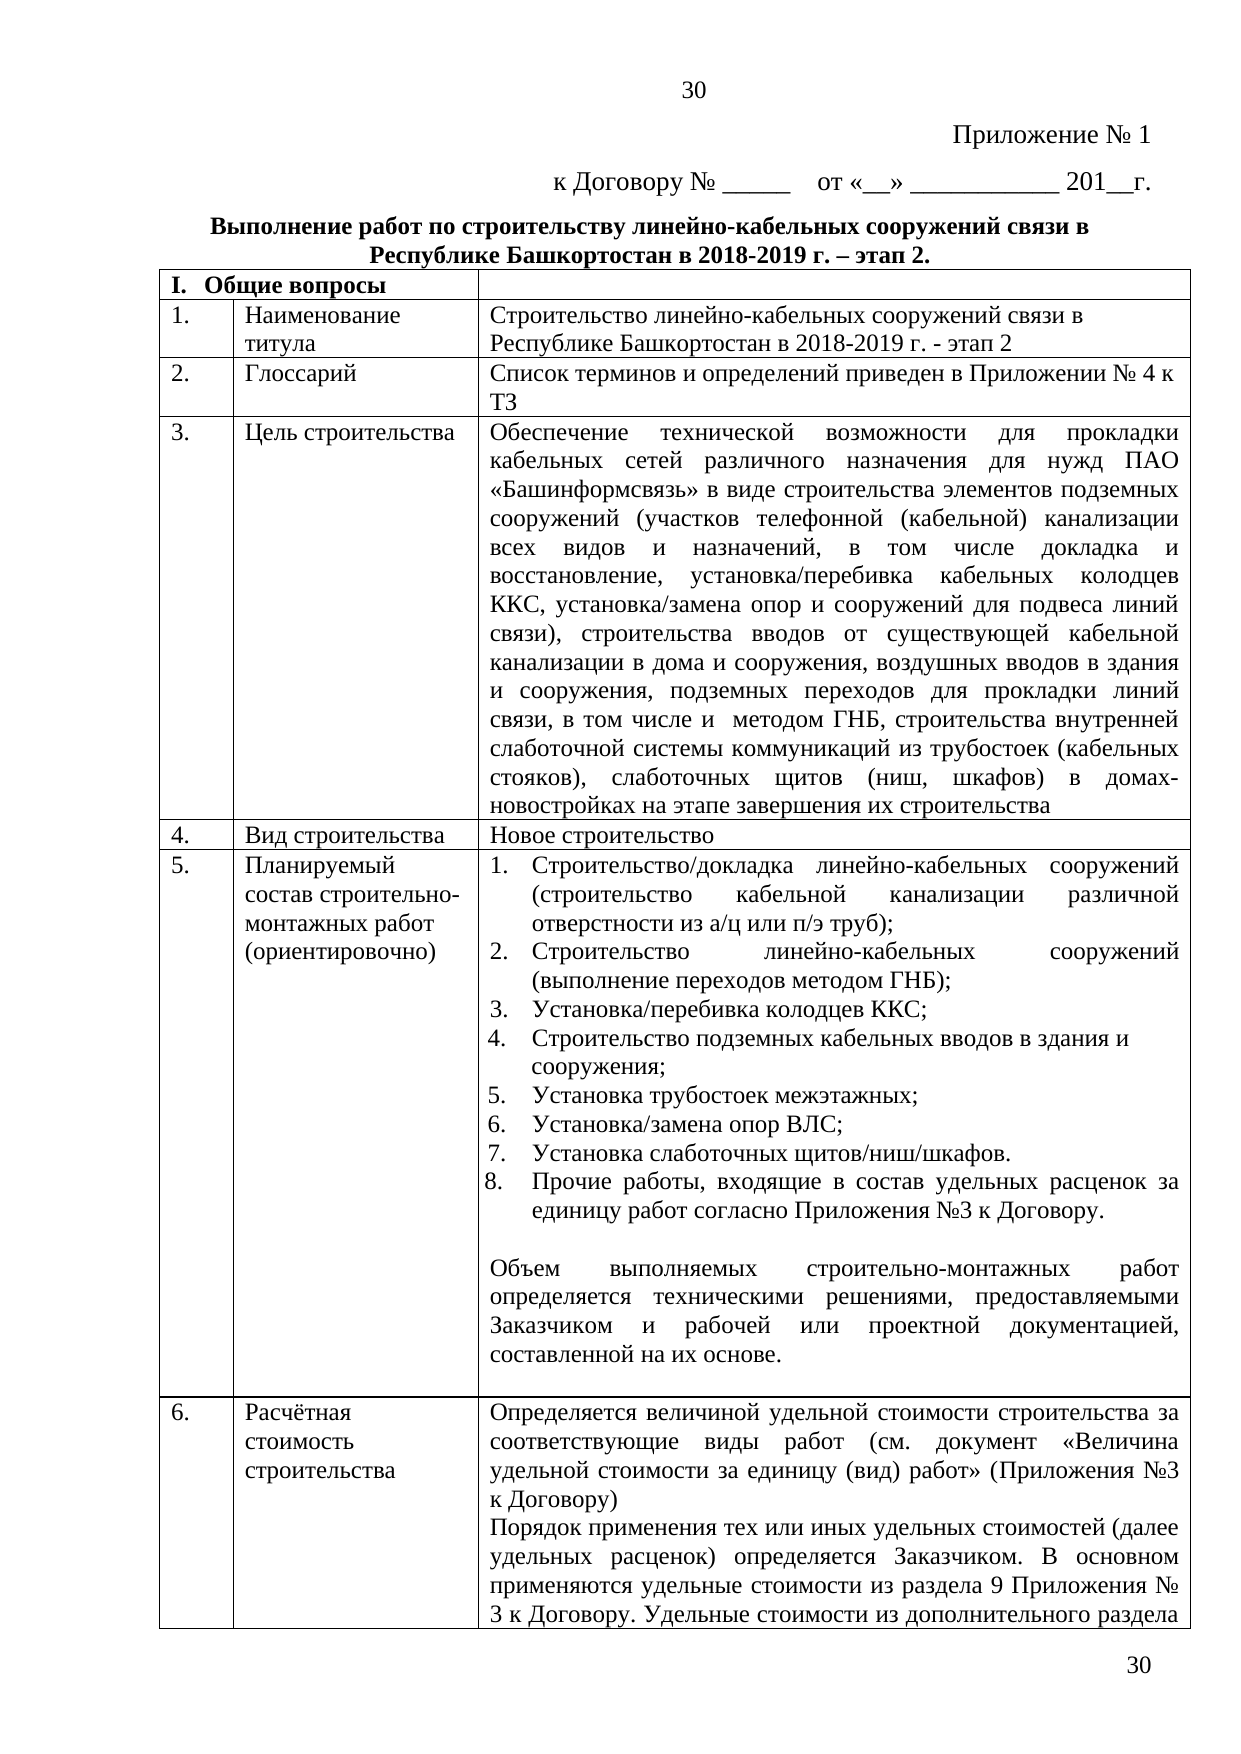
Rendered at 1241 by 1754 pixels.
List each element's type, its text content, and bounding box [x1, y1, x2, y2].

table_cell 2. [160, 358, 233, 416]
table_header Общие вопросы [160, 270, 478, 299]
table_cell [234, 1398, 478, 1627]
table_cell 4. [160, 820, 233, 849]
table_cell 6. [160, 1398, 233, 1627]
table_cell Строительство линейно-кабельных сооружений связи в Республике Башкортостан в 2018-2019 г. - этап 2 [479, 300, 1190, 357]
table_cell Список терминов и определений приведен в Приложении № 4 к ТЗ [479, 358, 1190, 416]
table_cell Планируемый состав строительно-монтажных работ (ориентировочно) [234, 850, 478, 1396]
table_cell Наименование титула [234, 300, 478, 357]
table_cell Глоссарий [234, 358, 478, 416]
table_cell 5. [160, 850, 233, 1396]
text Выполнение работ по строительству линейно-кабельных сооружений связи в Республике Башкортостан в 2018-2019 г. – этап 2. [148, 211, 1152, 269]
table_cell Цель строительства [234, 417, 478, 819]
table_cell Новое строительство [479, 820, 1190, 849]
table_cell Вид строительства [234, 820, 478, 849]
table_cell Строительство/докладка линейно-кабельных сооружений (строительство кабельной канализации различной отверстности из а/ц или п/э труб); Строительство линейно-кабельных сооружений (выполнение переходов методом ГНБ); Установка/перебивка колодцев ККС; Строительство подземных кабельных вводов в здания и сооружения; Установка трубостоек межэтажных; Установка/замена опор ВЛС; Установка слаботочных щитов/ниш/шкафов. Прочие работы, входящие в состав удельных расценок за единицу работ согласно Приложения №3 к Договору. Объем выполняемых строительно-монтажных работ определяется техническими решениями, предоставляемыми Заказчиком и рабочей или проектной документацией, составленной на их основе. [479, 850, 1190, 1396]
table_cell 1. [160, 300, 233, 357]
table_cell 3. [160, 417, 233, 819]
table_header [479, 270, 1190, 299]
title к Договору № _____ от «__» ___________ 201__г. [148, 165, 1152, 196]
title Приложение № 1 [148, 118, 1152, 149]
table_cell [479, 1398, 1190, 1627]
table_cell Обеспечение технической возможности для прокладки кабельных сетей различного назначения для нужд ПАО «Башинформсвязь» в виде строительства элементов подземных сооружений (участков телефонной (кабельной) канализации всех видов и назначений, в том числе докладка и восстановление, установка/перебивка кабельных колодцев ККС, установка/замена опор и сооружений для подвеса линий связи), строительства вводов от существующей кабельной канализации в дома и сооружения, воздушных вводов в здания и сооружения, подземных переходов для прокладки линий связи, в том числе и методом ГНБ, строительства внутренней слаботочной системы коммуникаций из трубостоек (кабельных стояков), слаботочных щитов (ниш, шкафов) в домах-новостройках на этапе завершения их строительства [479, 417, 1190, 819]
